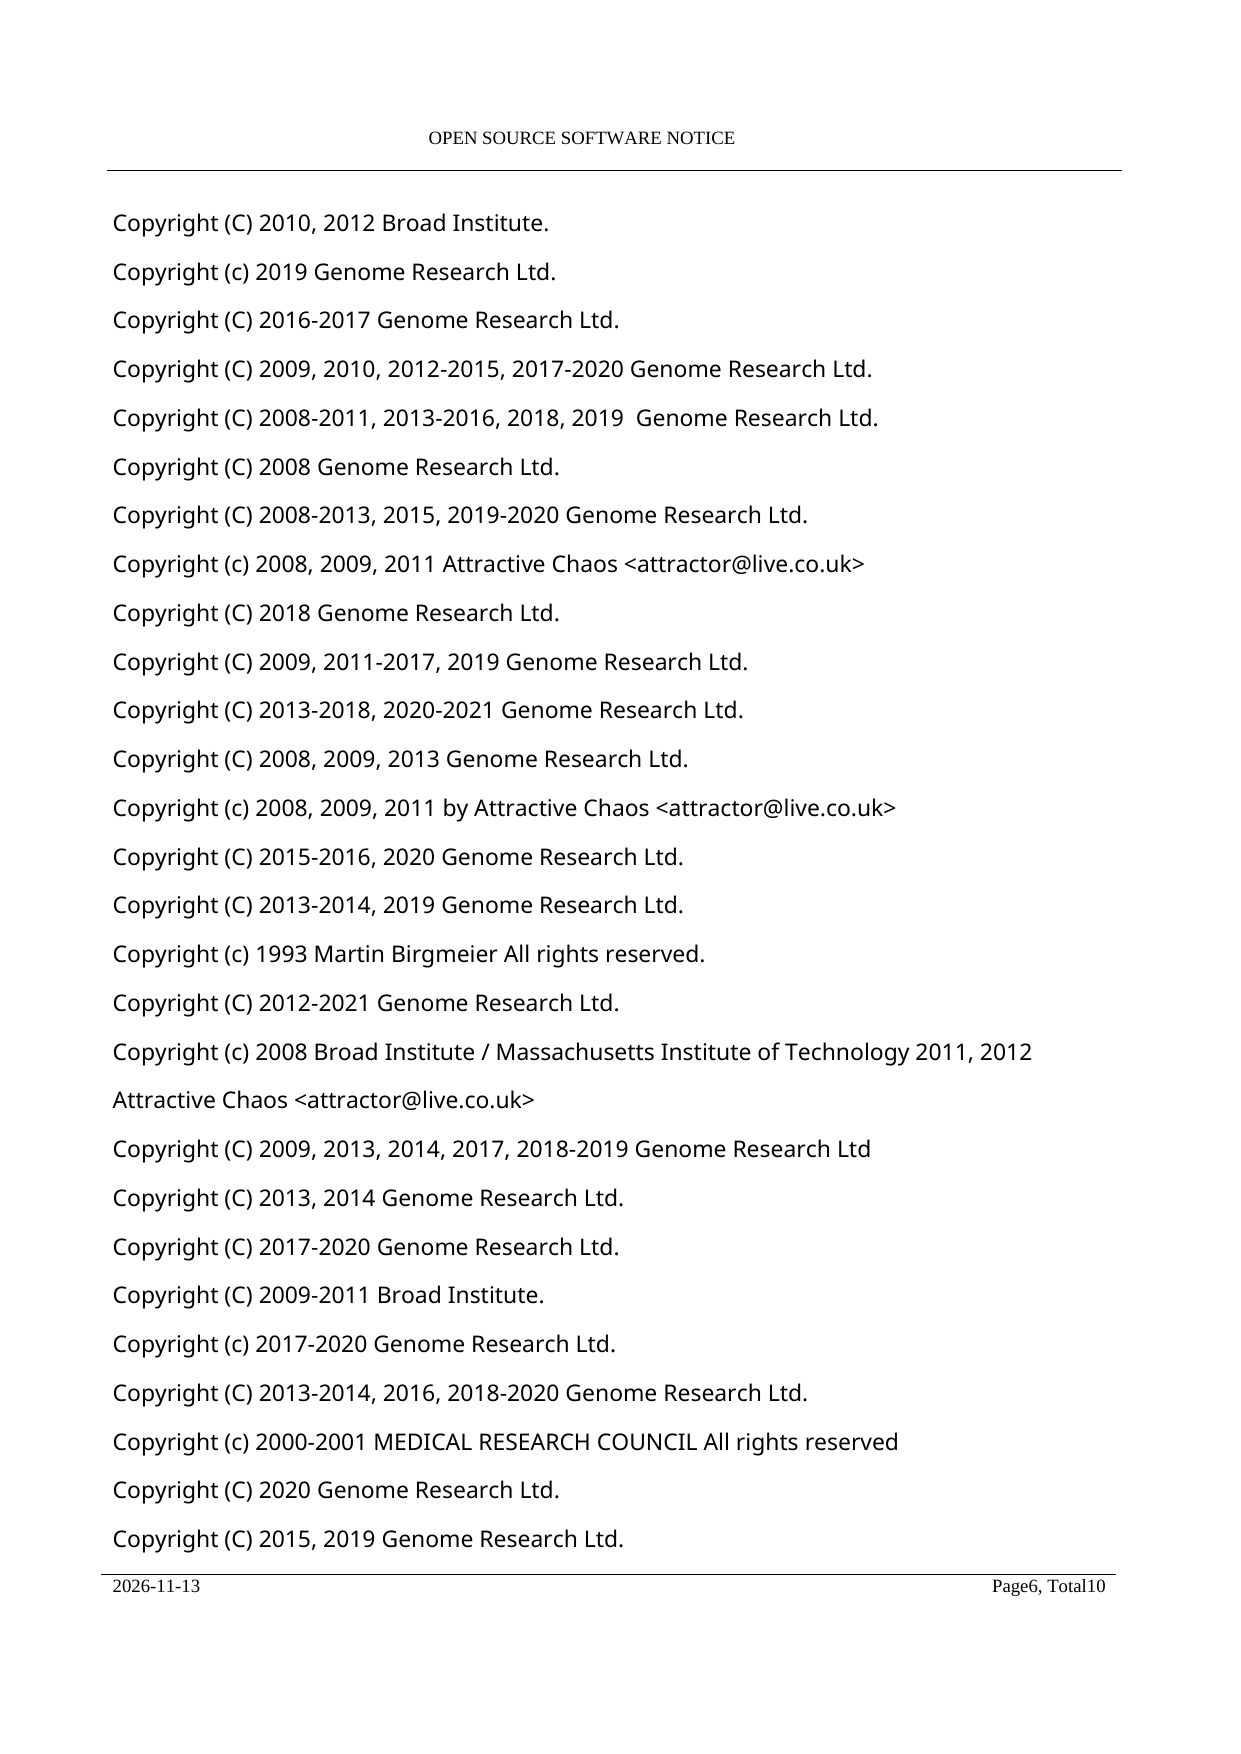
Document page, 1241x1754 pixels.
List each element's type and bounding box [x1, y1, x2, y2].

text [112, 206, 1128, 1555]
